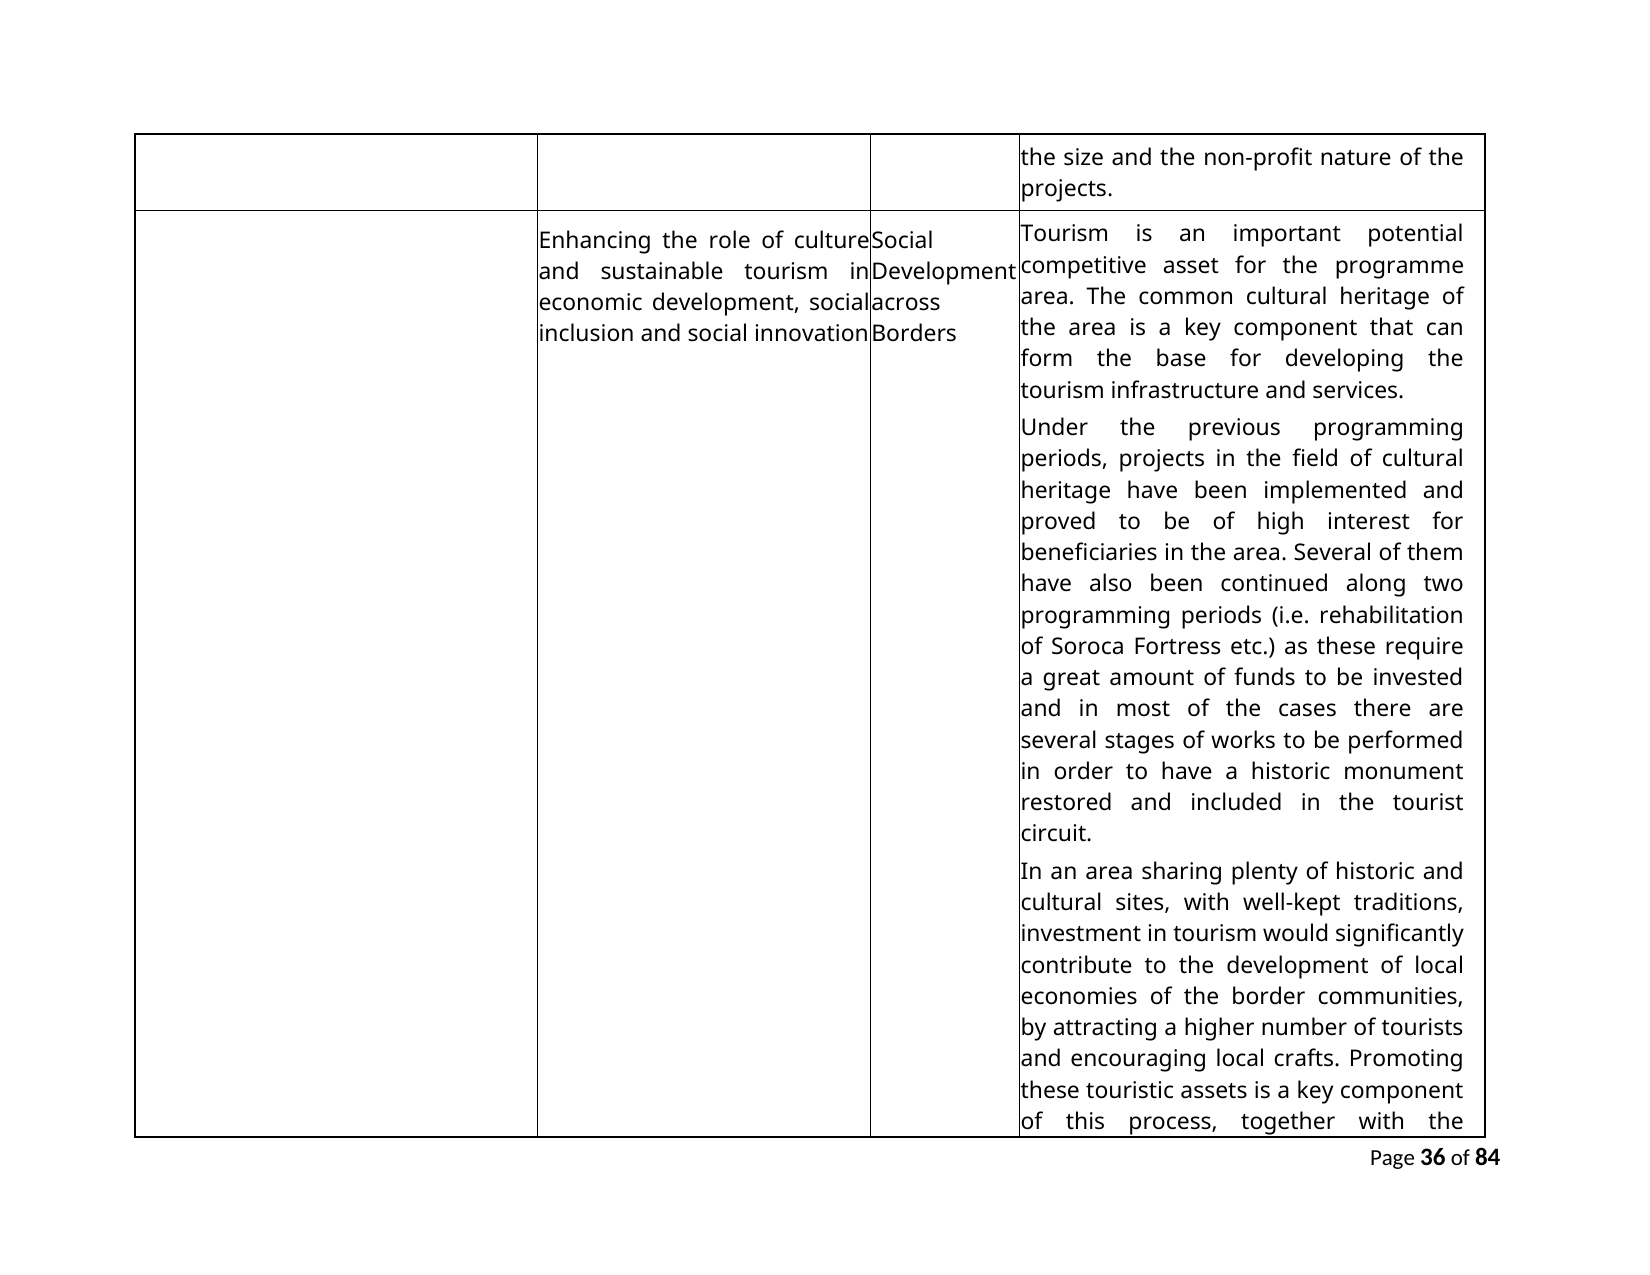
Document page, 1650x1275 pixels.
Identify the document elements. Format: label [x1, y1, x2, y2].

table_cell [136, 135, 537, 209]
table_cell [871, 211, 1019, 1136]
table_cell [871, 135, 1019, 209]
table_cell [1020, 211, 1484, 1136]
table_cell [1020, 135, 1484, 209]
table_cell [538, 135, 870, 209]
table_cell [136, 211, 537, 1136]
table_cell [538, 211, 870, 1136]
